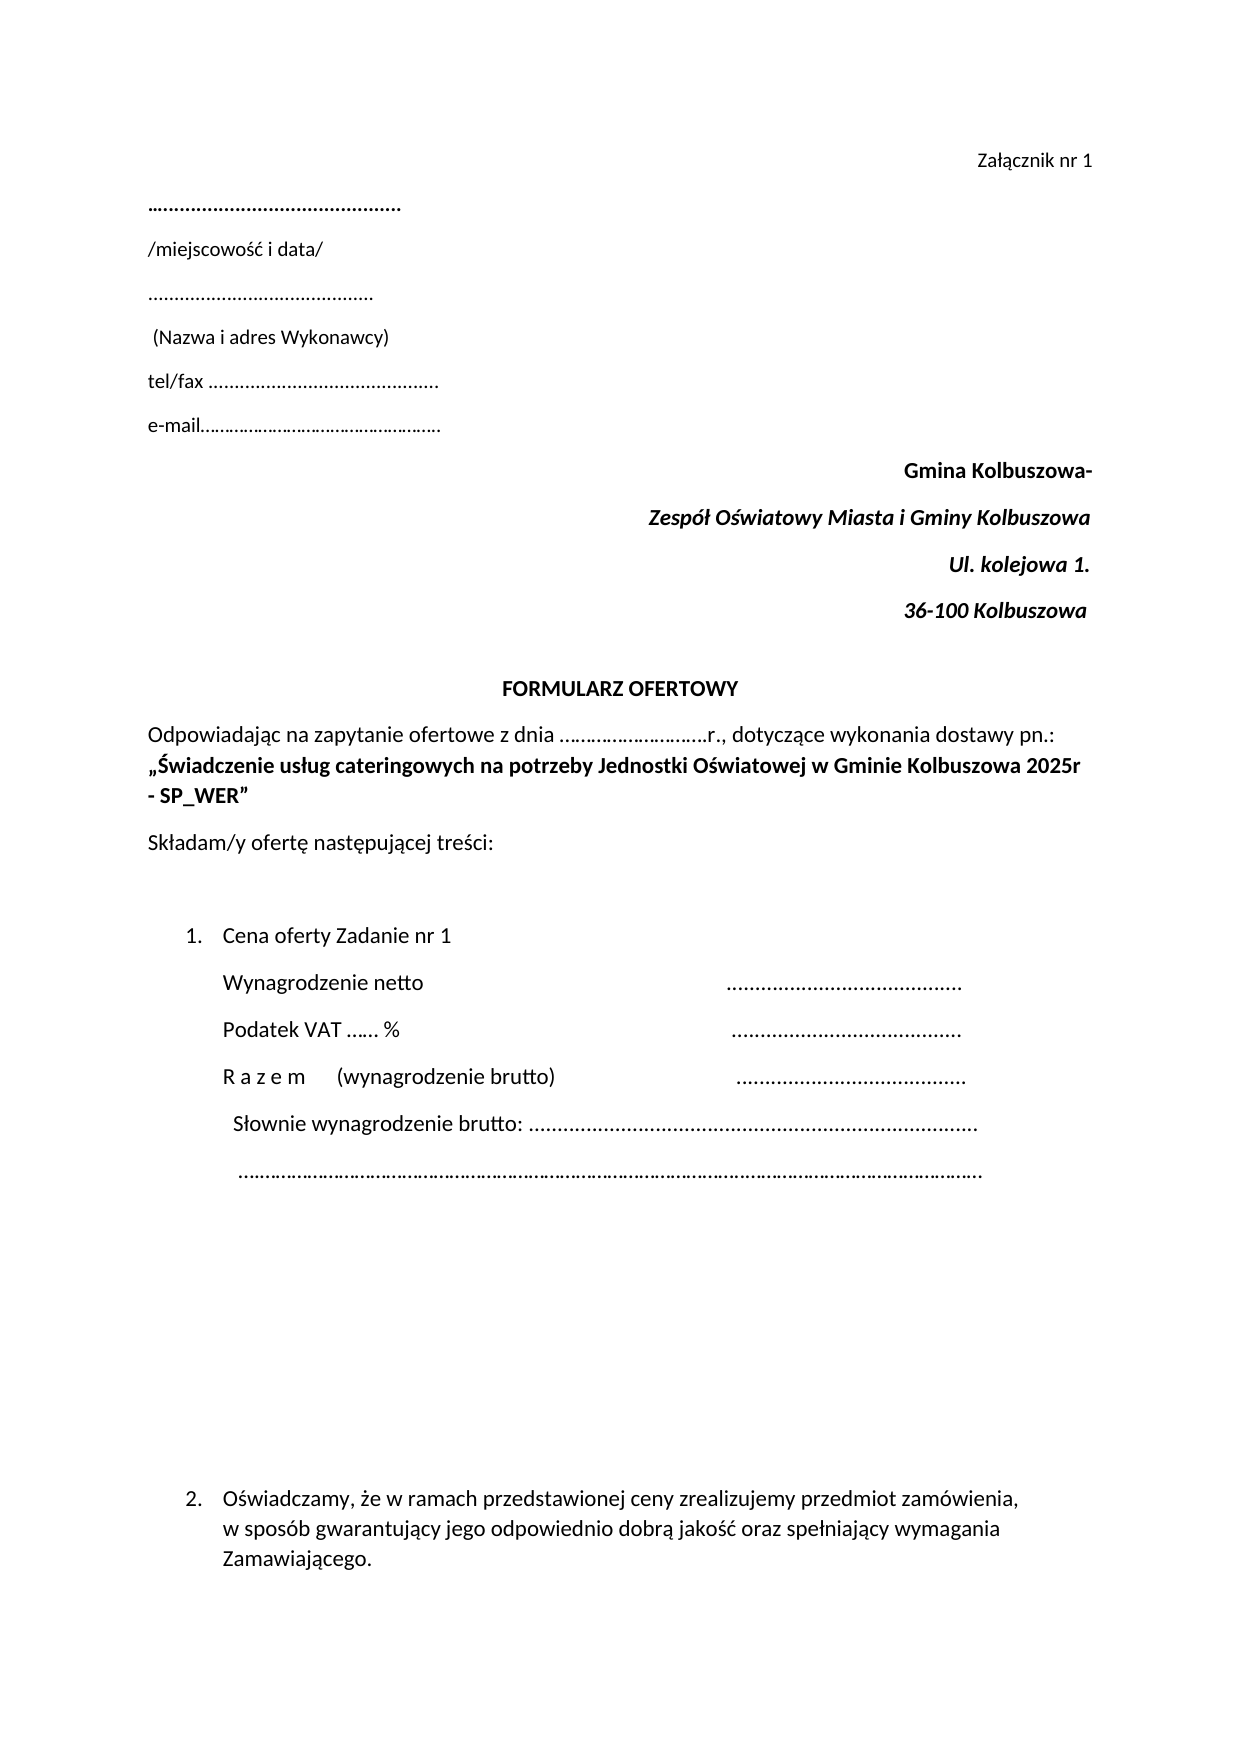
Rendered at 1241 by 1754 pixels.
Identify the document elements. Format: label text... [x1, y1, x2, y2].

text e-mail………………………………………….. [148, 412, 1093, 437]
text /miejscowość i data/ [148, 236, 1093, 261]
text …........................................... [148, 192, 1093, 217]
text Odpowiadając na zapytanie ofertowe z dnia ……………………….r., dotyczące wykonania dostawy pn.: „Świadczenie usług cateringowych na potrzeby Jednostki Oświatowej w Gminie Kolbuszowa 2025r - SP_WER” [148, 721, 1093, 809]
text Składam/y ofertę następującej treści: [148, 828, 1093, 856]
text Słownie wynagrodzenie brutto: .............................................................................. [223, 1109, 1093, 1137]
text Podatek VAT …… % ........................................ [223, 1015, 1093, 1043]
list Oświadczamy, że w ramach przedstawionej ceny zrealizujemy przedmiot zamówienia, w sposób gwarantujący jego odpowiednio dobrą jakość oraz spełniający wymagania Zamawiającego. [185, 1484, 1093, 1573]
text Zespół Oświatowy Miasta i Gminy Kolbuszowa [148, 503, 1093, 531]
text Wynagrodzenie netto ......................................... [223, 968, 1093, 997]
text tel/fax ............................................ [148, 368, 1093, 393]
list Cena oferty Zadanie nr 1 [185, 922, 1093, 950]
text 36-100 Kolbuszowa [148, 597, 1093, 655]
text ….………………………………………………………………………………..……………………………………… [223, 1156, 1093, 1184]
text R a z e m (wynagrodzenie brutto) ........................................ [223, 1062, 1093, 1090]
text ........................................... [148, 280, 1093, 305]
text Gmina Kolbuszowa- [148, 456, 1093, 484]
text Załącznik nr 1 [148, 148, 1093, 173]
text (Nazwa i adres Wykonawcy) [148, 324, 1093, 349]
text Ul. kolejowa 1. [148, 550, 1093, 578]
text FORMULARZ OFERTOWY [148, 674, 1093, 702]
